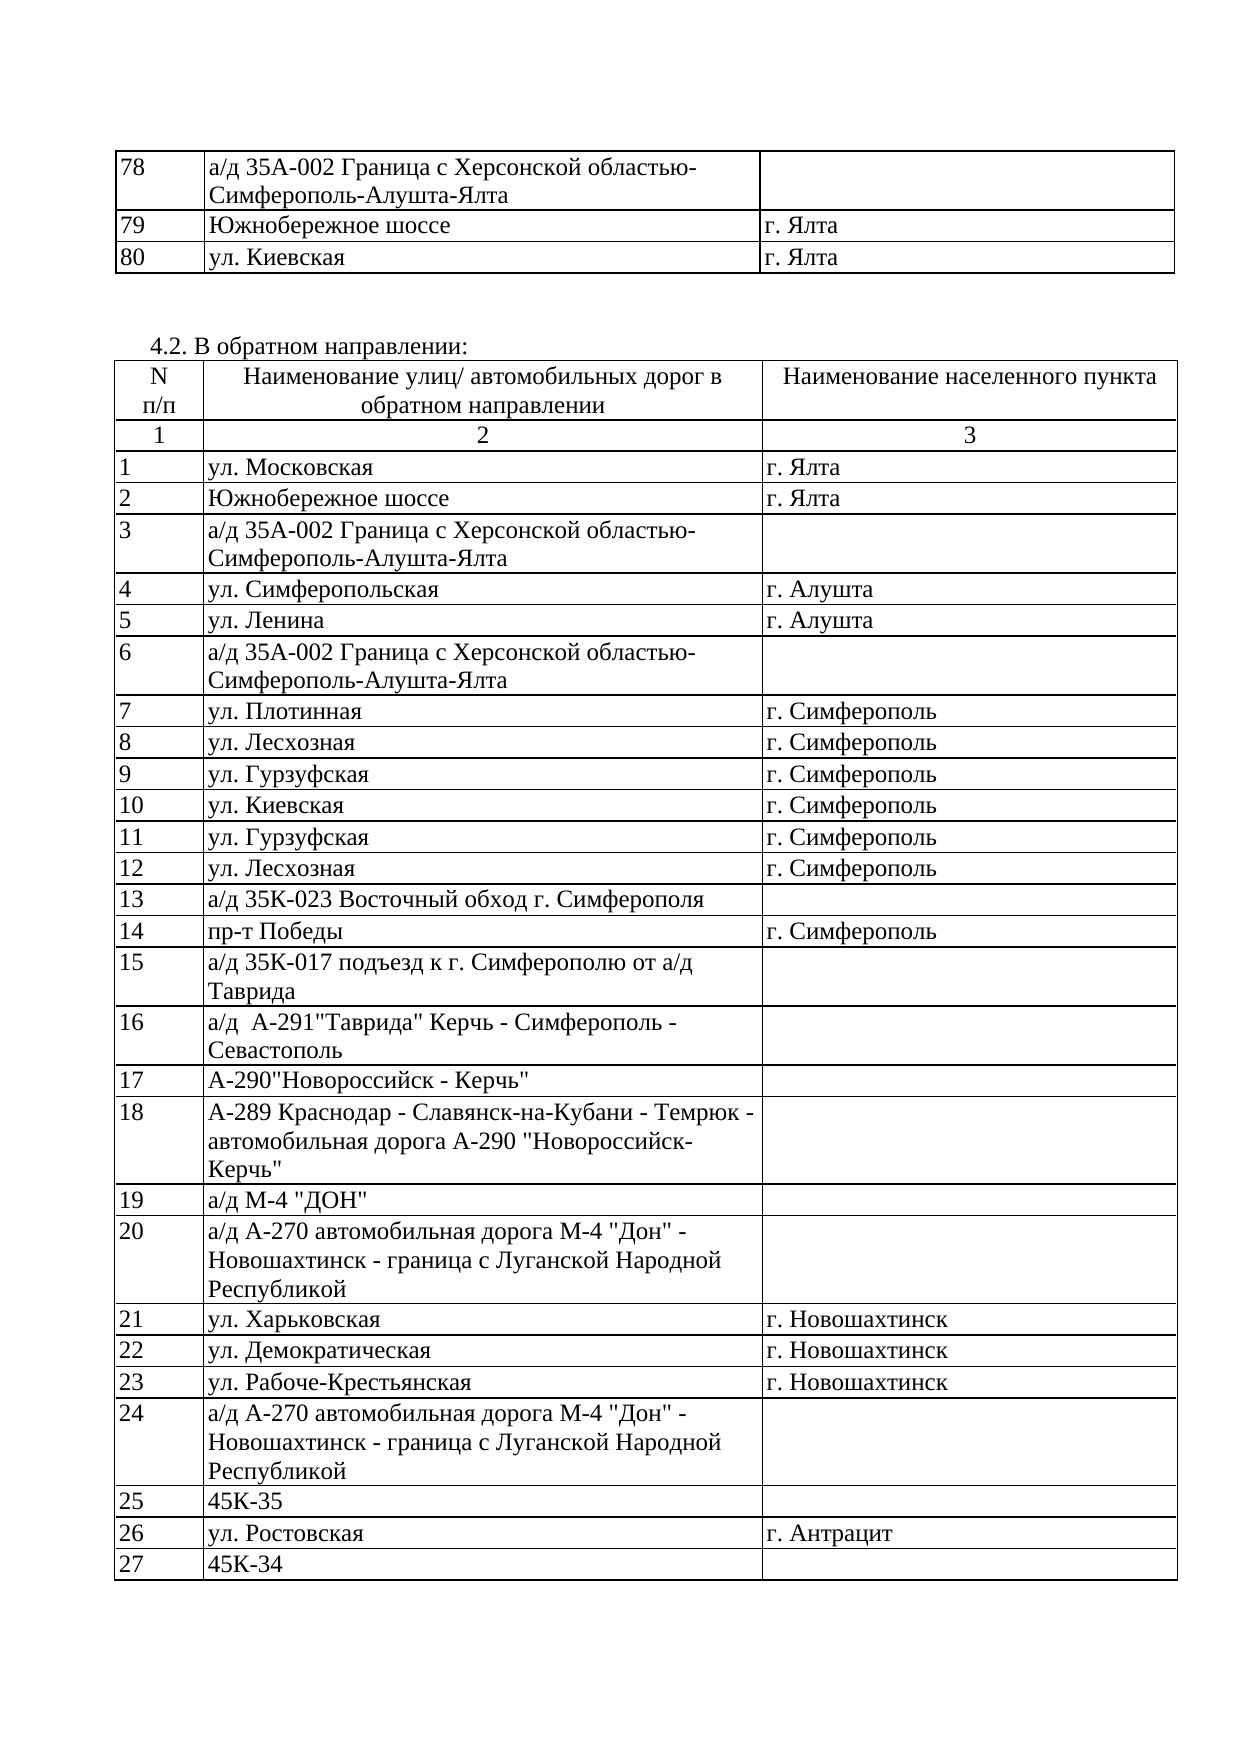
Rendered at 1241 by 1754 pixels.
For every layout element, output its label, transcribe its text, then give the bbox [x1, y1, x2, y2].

table_cell 17 [115, 1065, 203, 1096]
table_cell 18 [115, 1097, 203, 1183]
table_cell г. Симферополь [763, 789, 1177, 820]
table_cell ул. Харьковская [204, 1304, 762, 1334]
table_cell г. Симферополь [763, 726, 1177, 757]
table_cell 13 [115, 884, 203, 914]
table_cell а/д А-291"Таврида" Керчь - Симферополь - Севастополь [204, 1007, 762, 1064]
table_cell г. Симферополь [763, 694, 1177, 726]
table_cell А-289 Краснодар - Славянск-на-Кубани - Темрюк - автомобильная дорога А-290 "Новороссийск-Керчь" [204, 1097, 762, 1183]
table_cell 2 [115, 483, 203, 513]
table_cell [763, 883, 1177, 914]
table_cell 21 [115, 1304, 203, 1334]
table_cell 20 [115, 1216, 203, 1303]
table_cell 45К-34 [204, 1549, 762, 1579]
table_cell 2 [204, 421, 762, 450]
table_cell г. Алушта [763, 572, 1177, 604]
table_cell г. Новошахтинск [763, 1366, 1177, 1397]
table_cell 7 [115, 695, 203, 726]
table_cell ул. Киевская [204, 790, 762, 820]
table_cell ул. Киевская [205, 242, 759, 272]
table_cell а/д 35А-002 Граница с Херсонской областью-Симферополь-Алушта-Ялта [204, 515, 762, 572]
table_cell ул. Московская [204, 452, 762, 482]
table_header N п/п [115, 361, 203, 419]
table_cell 23 [115, 1367, 203, 1397]
table_cell г. Новошахтинск [763, 1303, 1177, 1334]
table_cell 26 [115, 1517, 203, 1548]
table_cell г. Симферополь [763, 852, 1177, 883]
table_cell [763, 946, 1177, 1005]
table_cell 78 [117, 152, 204, 209]
table_cell 9 [115, 758, 203, 789]
table_cell 24 [115, 1398, 203, 1485]
table_cell ул. Рабоче-Крестьянская [204, 1367, 762, 1397]
table_cell 12 [115, 853, 203, 883]
table_cell 8 [115, 727, 203, 757]
table_cell ул. Симферопольская [204, 574, 762, 604]
table_cell а/д А-270 автомобильная дорога М-4 "Дон" -Новошахтинск - граница с Луганской Народной Республикой [204, 1399, 762, 1485]
table_cell а/д 35К-023 Восточный обход г. Симферополя [204, 885, 762, 914]
table_cell 5 [115, 605, 203, 635]
table_cell 10 [115, 790, 203, 820]
table_cell [763, 1096, 1177, 1183]
table_cell 19 [115, 1184, 203, 1215]
table_cell [761, 152, 1174, 209]
table_cell г. Ялта [763, 482, 1177, 513]
table_cell 80 [117, 242, 204, 272]
table_cell г. Алушта [763, 604, 1177, 635]
table_cell [763, 1183, 1177, 1215]
table_cell 6 [115, 636, 203, 694]
table_cell г. Симферополь [763, 915, 1177, 946]
table_cell [763, 1548, 1177, 1579]
table_cell г. Симферополь [763, 820, 1177, 852]
table_header Наименование населенного пункта [763, 361, 1177, 419]
table_cell 3 [115, 514, 203, 572]
table_cell ул. Ленина [204, 605, 762, 635]
text 4.2. В обратном направлении: [150, 331, 1090, 360]
table_cell ул. Гурзуфская [204, 759, 762, 789]
table_cell а/д М-4 "ДОН" [204, 1185, 762, 1215]
table_cell ул. Демократическая [204, 1336, 762, 1366]
table_cell 1 [115, 451, 203, 482]
table_cell 1 [115, 420, 203, 450]
table_cell Южнобережное шоссе [205, 211, 759, 241]
table_cell [763, 635, 1177, 694]
table_cell [763, 1215, 1177, 1303]
table_cell ул. Ростовская [204, 1518, 762, 1548]
table_cell [763, 1005, 1177, 1064]
table_cell 22 [115, 1335, 203, 1366]
table_cell ул. Лесхозная [204, 853, 762, 883]
table_header Наименование улиц/ автомобильных дорог в обратном направлении [204, 361, 762, 419]
table_cell 4 [115, 573, 203, 604]
table_cell 16 [115, 1006, 203, 1064]
table_cell г. Ялта [761, 211, 1174, 241]
table_cell [763, 1064, 1177, 1096]
table_cell 14 [115, 916, 203, 946]
table_cell г. Антрацит [763, 1516, 1177, 1548]
table_cell 11 [115, 821, 203, 852]
table_cell 25 [115, 1486, 203, 1516]
table_cell 45К-35 [204, 1486, 762, 1516]
table_cell А-290"Новороссийск - Керчь" [204, 1066, 762, 1096]
table_cell г. Ялта [761, 242, 1174, 272]
table_cell ул. Гурзуфская [204, 822, 762, 852]
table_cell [205, 152, 759, 209]
table_cell пр-т Победы [204, 916, 762, 946]
table_cell г. Новошахтинск [763, 1334, 1177, 1366]
table_cell ул. Плотинная [204, 696, 762, 726]
table_cell [763, 1397, 1177, 1485]
table_cell Южнобережное шоссе [204, 483, 762, 513]
table_cell г. Симферополь [763, 757, 1177, 789]
table_cell г. Ялта [763, 450, 1177, 482]
table_cell 27 [115, 1549, 203, 1579]
table_cell а/д 35К-017 подъезд к г. Симферополю от а/д Таврида [204, 948, 762, 1005]
table_cell 15 [115, 947, 203, 1005]
table_cell ул. Лесхозная [204, 727, 762, 757]
table_cell 3 [763, 419, 1177, 450]
table_cell 79 [117, 211, 204, 241]
table_cell а/д А-270 автомобильная дорога М-4 "Дон" -Новошахтинск - граница с Луганской Народной Республикой [204, 1216, 762, 1303]
table_cell а/д 35А-002 Граница с Херсонской областью-Симферополь-Алушта-Ялта [204, 637, 762, 694]
table_cell [763, 513, 1177, 572]
table_cell [763, 1485, 1177, 1516]
